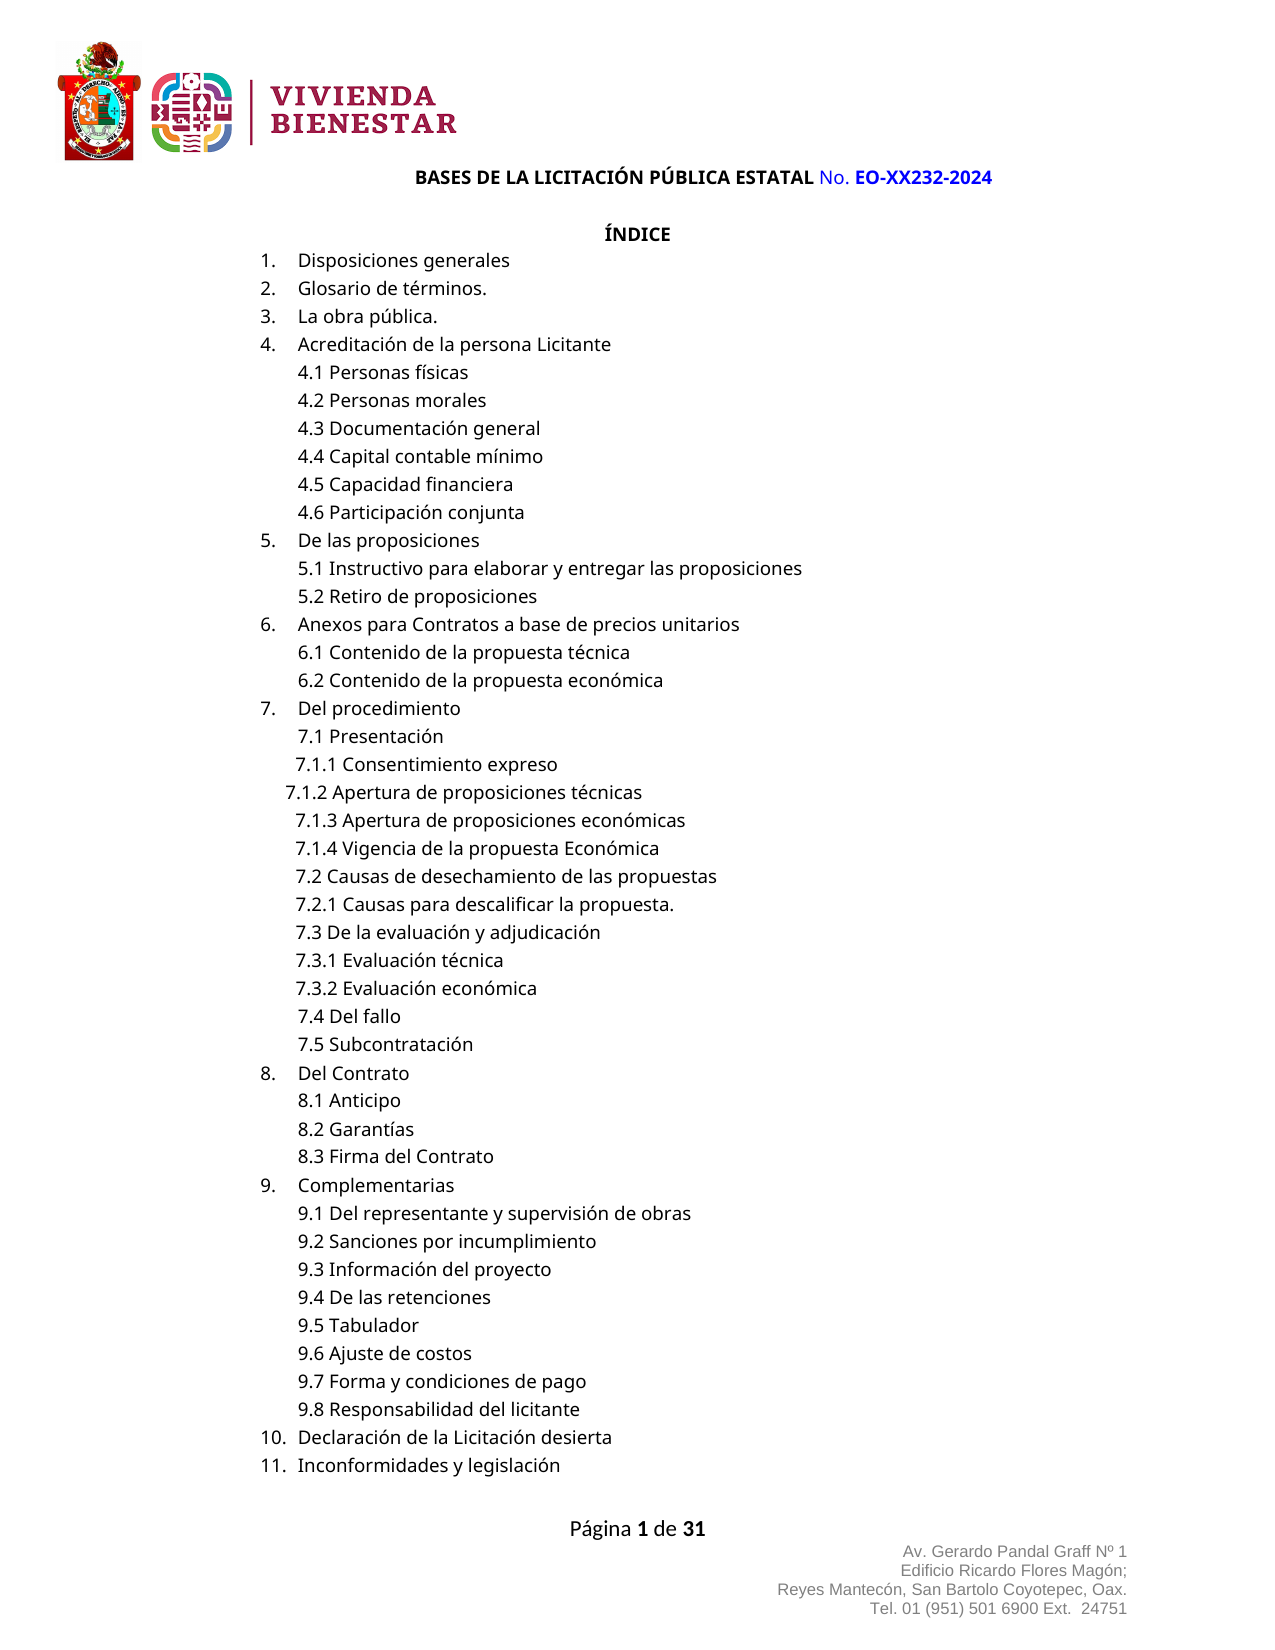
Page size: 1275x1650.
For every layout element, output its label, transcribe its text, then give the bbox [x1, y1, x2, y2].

text 7.1.1 Consentimiento expreso [251, 752, 1127, 777]
text 9.3 Información del proyecto [298, 1256, 1127, 1281]
text 4.1 Personas físicas [298, 359, 1127, 385]
text 9.2 Sanciones por incumplimiento [298, 1228, 1127, 1253]
text 8.1 Anticipo [298, 1088, 1127, 1113]
list Del procedimiento [260, 696, 1127, 721]
text 4.3 Documentación general [298, 415, 1127, 441]
list Anexos para Contratos a base de precios unitarios [260, 611, 1127, 637]
text 9.4 De las retenciones [298, 1284, 1127, 1309]
list Declaración de la Licitación desierta [260, 1424, 1127, 1449]
picture [147, 64, 473, 161]
text 8.2 Garantías [298, 1116, 1127, 1141]
text 5.1 Instructivo para elaborar y entregar las proposiciones [298, 555, 1127, 581]
list Complementarias [260, 1172, 1127, 1197]
list De las proposiciones [260, 527, 1127, 553]
text 5.2 Retiro de proposiciones [298, 583, 1127, 609]
text 9.8 Responsabilidad del licitante [298, 1396, 1127, 1422]
text 9.1 Del representante y supervisión de obras [298, 1200, 1127, 1225]
text 4.6 Participación conjunta [298, 499, 1127, 525]
text 7.2 Causas de desechamiento de las propuestas [295, 864, 1127, 889]
text 6.2 Contenido de la propuesta económica [298, 667, 1127, 693]
text 7.3 De la evaluación y adjudicación [295, 920, 1238, 945]
text 4.2 Personas morales [298, 387, 1127, 413]
text 9.7 Forma y condiciones de pago [298, 1368, 1127, 1393]
text ÍNDICE [148, 221, 1127, 247]
text 9.6 Ajuste de costos [298, 1340, 1127, 1366]
text 8.3 Firma del Contrato [298, 1144, 1127, 1169]
text 7.1.3 Apertura de proposiciones económicas [251, 808, 1127, 833]
text 4.4 Capital contable mínimo [298, 443, 1127, 469]
list Disposiciones generales [260, 247, 1127, 273]
text 7.5 Subcontratación [298, 1032, 1127, 1057]
text 6.1 Contenido de la propuesta técnica [298, 639, 1127, 665]
text 7.1 Presentación [298, 723, 1127, 749]
text 7.1.4 Vigencia de la propuesta Económica [251, 836, 1127, 861]
list La obra pública. [260, 303, 1127, 329]
list Inconformidades y legislación [260, 1452, 1127, 1478]
text 7.3.2 Evaluación económica [295, 976, 1238, 1001]
text 7.2.1 Causas para descalificar la propuesta. [295, 892, 1238, 917]
text 4.5 Capacidad financiera [298, 471, 1127, 497]
text 7.3.1 Evaluación técnica [295, 948, 1238, 973]
picture [55, 41, 143, 163]
text 9.5 Tabulador [298, 1312, 1127, 1337]
text 7.4 Del fallo [298, 1004, 1127, 1029]
list Del Contrato [260, 1060, 1127, 1085]
text 7.1.2 Apertura de proposiciones técnicas [251, 779, 1127, 805]
list Acreditación de la persona Licitante [260, 331, 1127, 357]
list Glosario de términos. [260, 275, 1127, 301]
